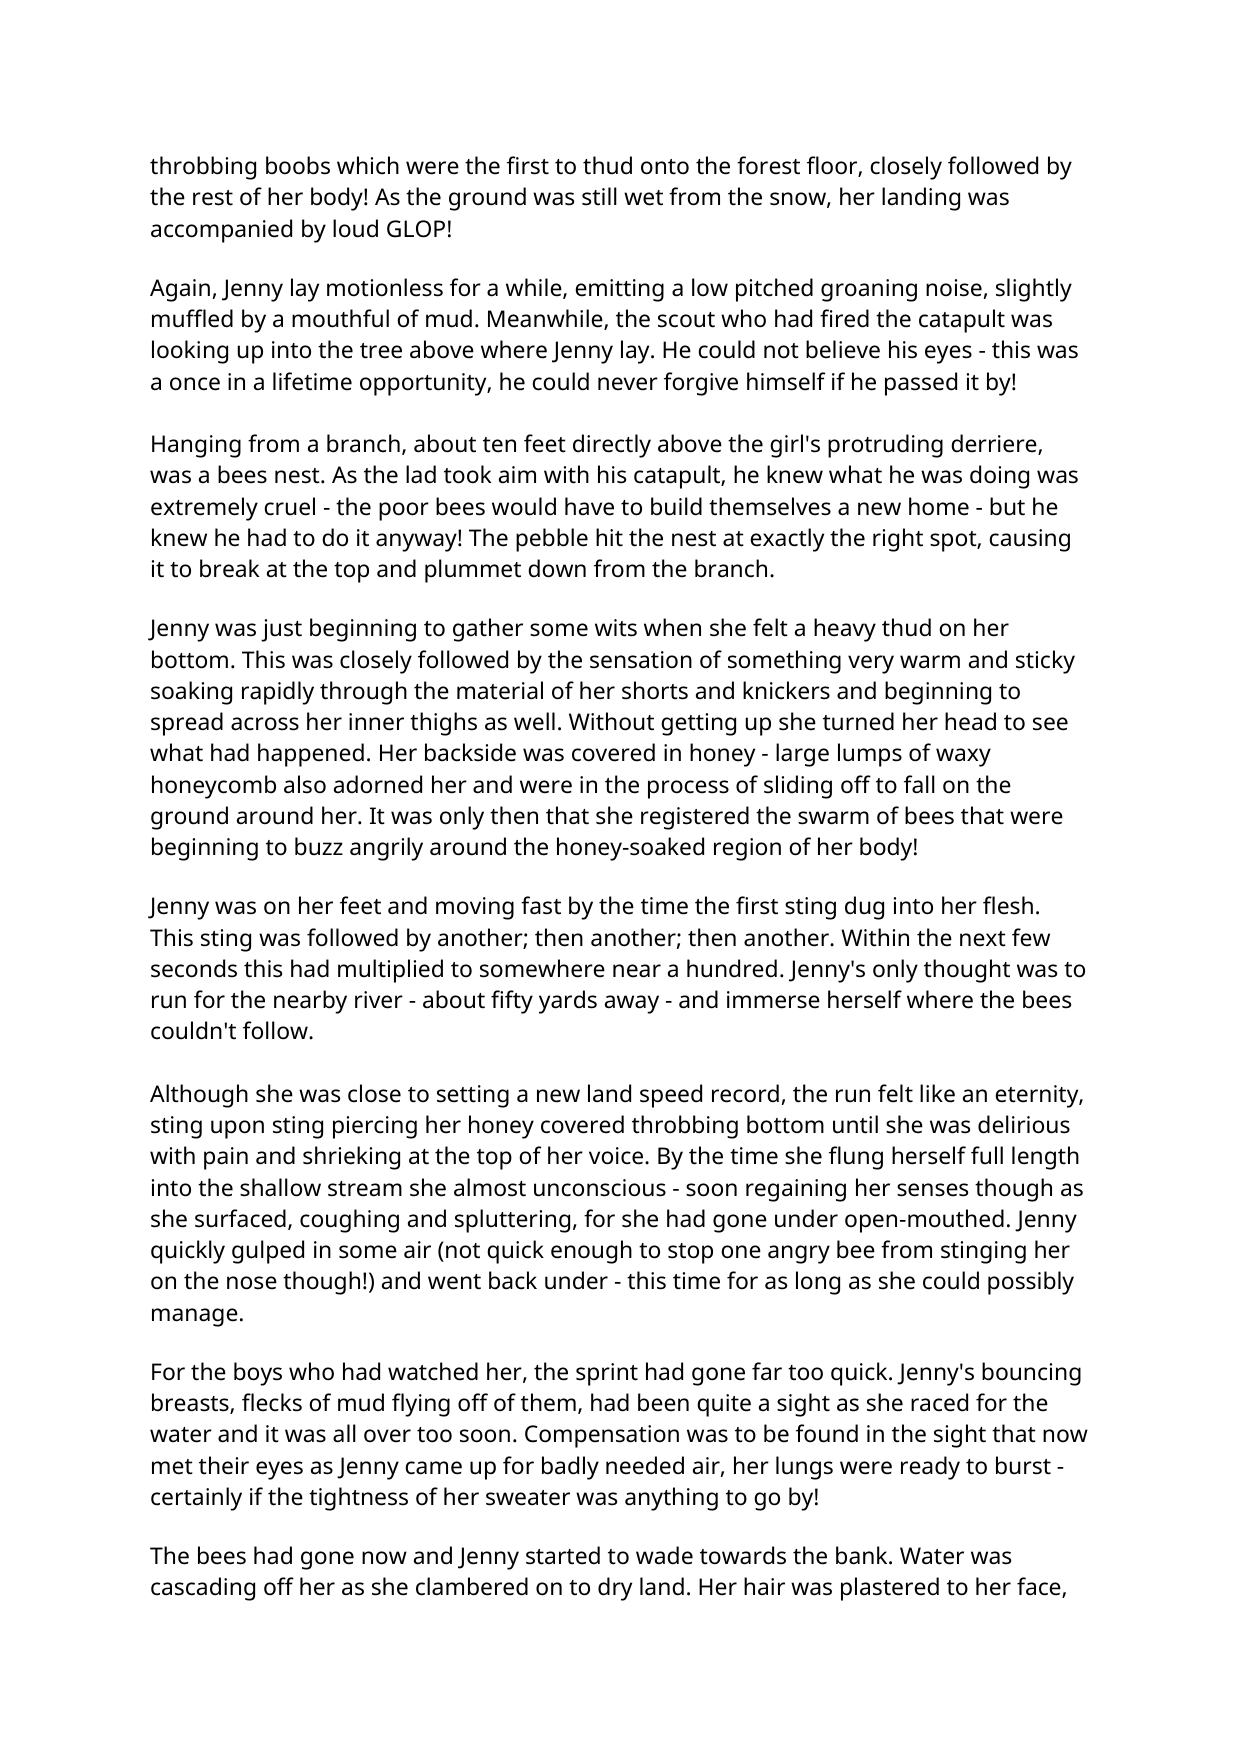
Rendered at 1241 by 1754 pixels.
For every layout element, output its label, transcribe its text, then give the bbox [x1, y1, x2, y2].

text For the boys who had watched her, the sprint had gone far too quick. Jenny's bouncing breasts, flecks of mud flying off of them, had been quite a sight as she raced for the water and it was all over too soon. Compensation was to be found in the sight that now met their eyes as Jenny came up for badly needed air, her lungs were ready to burst - certainly if the tightness of her sweater was anything to go by! [150, 1356, 1090, 1512]
text Jenny was on her feet and moving fast by the time the first sting dug into her flesh. This sting was followed by another; then another; then another. Within the next few seconds this had multiplied to somewhere near a hundred. Jenny's only thought was to run for the nearby river - about fifty yards away - and immerse herself where the bees couldn't follow. [150, 890, 1090, 1047]
text Although she was close to setting a new land speed record, the run felt like an eternity, sting upon sting piercing her honey covered throbbing bottom until she was delirious with pain and shrieking at the top of her voice. By the time she flung herself full length into the shallow stream she almost unconscious - soon regaining her senses though as she surfaced, coughing and spluttering, for she had gone under open-mouthed. Jenny quickly gulped in some air (not quick enough to stop one angry bee from stinging her on the nose though!) and went back under - this time for as long as she could possibly manage. [150, 1078, 1090, 1328]
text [150, 1540, 1090, 1603]
text Hanging from a branch, about ten feet directly above the girl's protruding derriere, was a bees nest. As the lad took aim with his catapult, he knew what he was doing was extremely cruel - the poor bees would have to build themselves a new home - but he knew he had to do it anyway! The pebble hit the nest at exactly the right spot, causing it to break at the top and plummet down from the branch. [150, 428, 1090, 584]
text Jenny was just beginning to gather some wits when she felt a heavy thud on her bottom. This was closely followed by the sensation of something very warm and sticky soaking rapidly through the material of her shorts and knickers and beginning to spread across her inner thighs as well. Without getting up she turned her head to see what had happened. Her backside was covered in honey - large lumps of waxy honeycomb also adorned her and were in the process of sliding off to fall on the ground around her. It was only then that she registered the swarm of bees that were beginning to buzz angrily around the honey-soaked region of her body! [150, 612, 1090, 862]
text Again, Jenny lay motionless for a while, emitting a low pitched groaning noise, slightly muffled by a mouthful of mud. Meanwhile, the scout who had fired the catapult was looking up into the tree above where Jenny lay. He could not believe his eyes - this was a once in a lifetime opportunity, he could never forgive himself if he passed it by! [150, 272, 1090, 397]
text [150, 150, 1090, 244]
